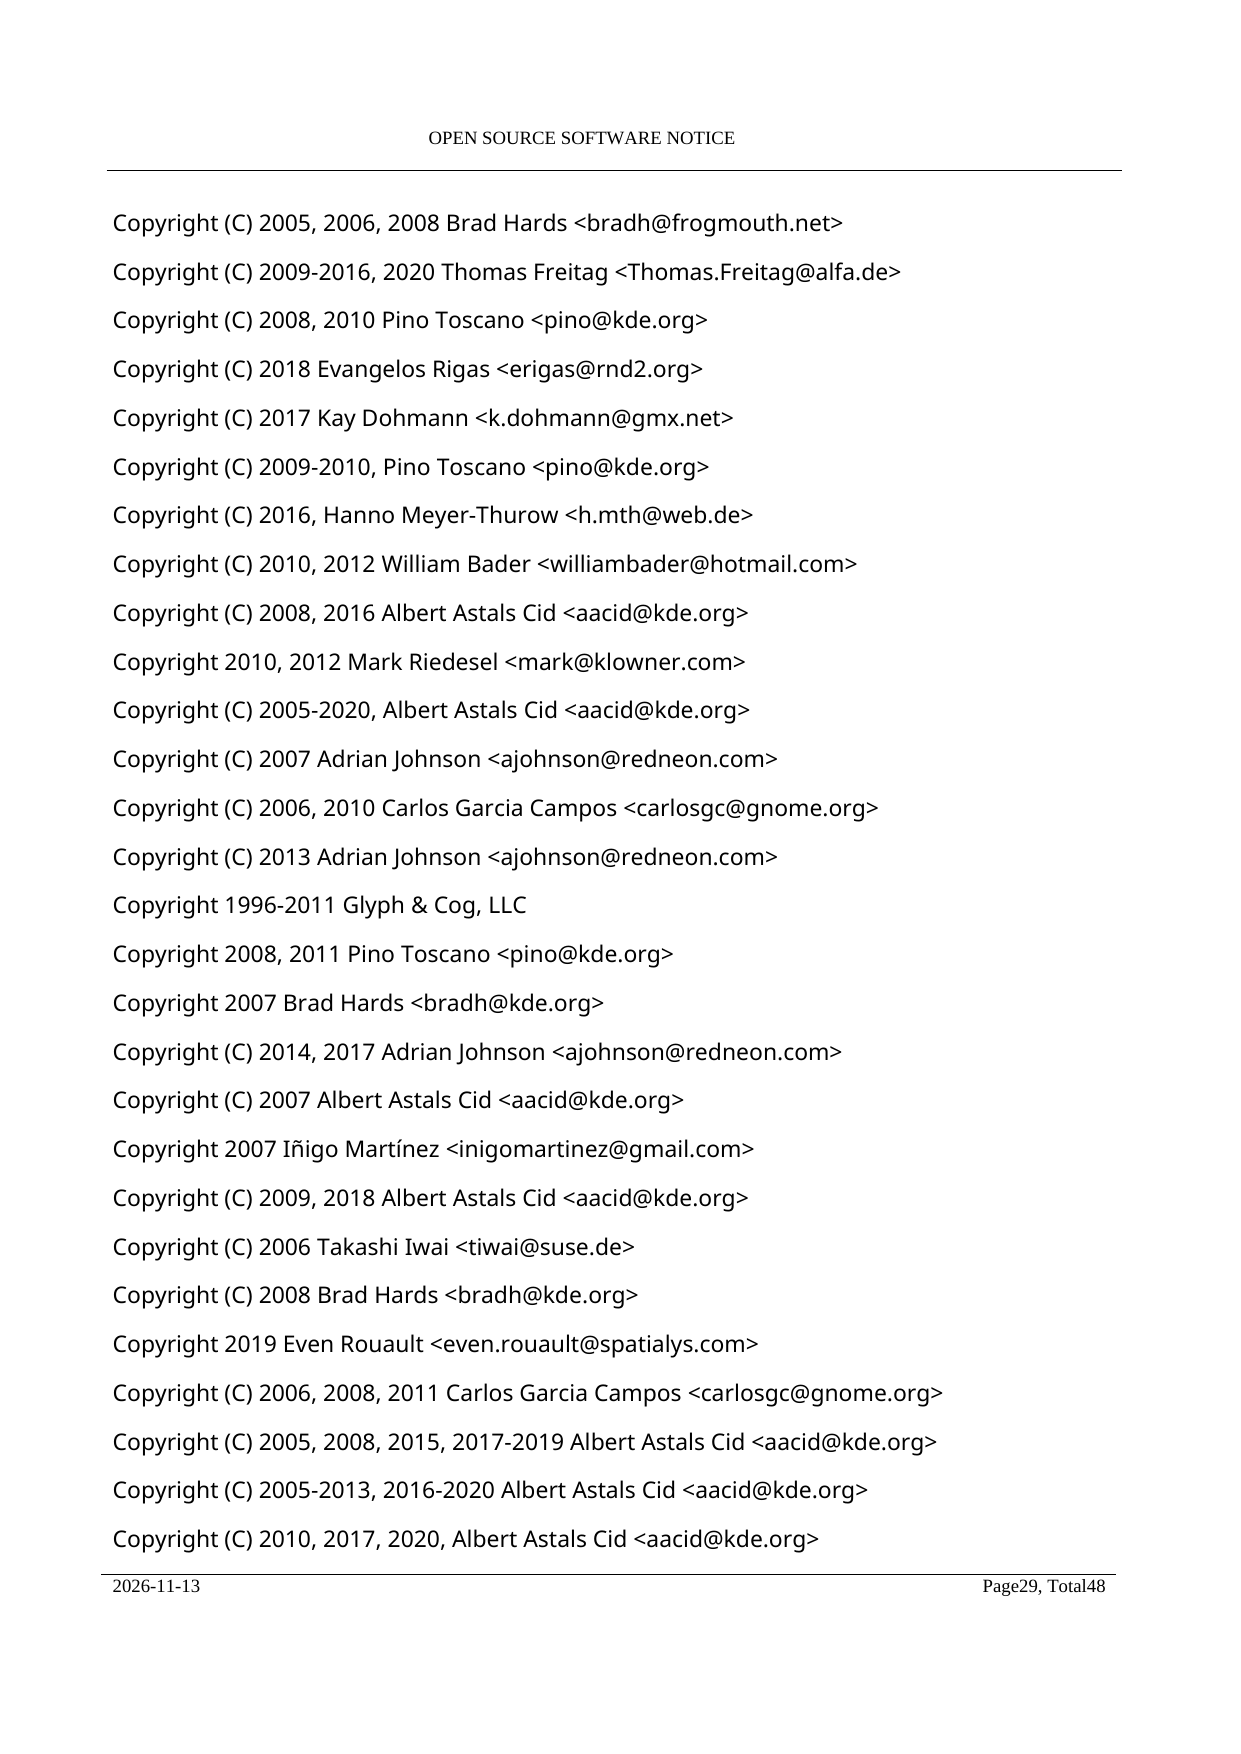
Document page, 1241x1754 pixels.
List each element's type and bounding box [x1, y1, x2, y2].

text [112, 206, 1128, 1555]
